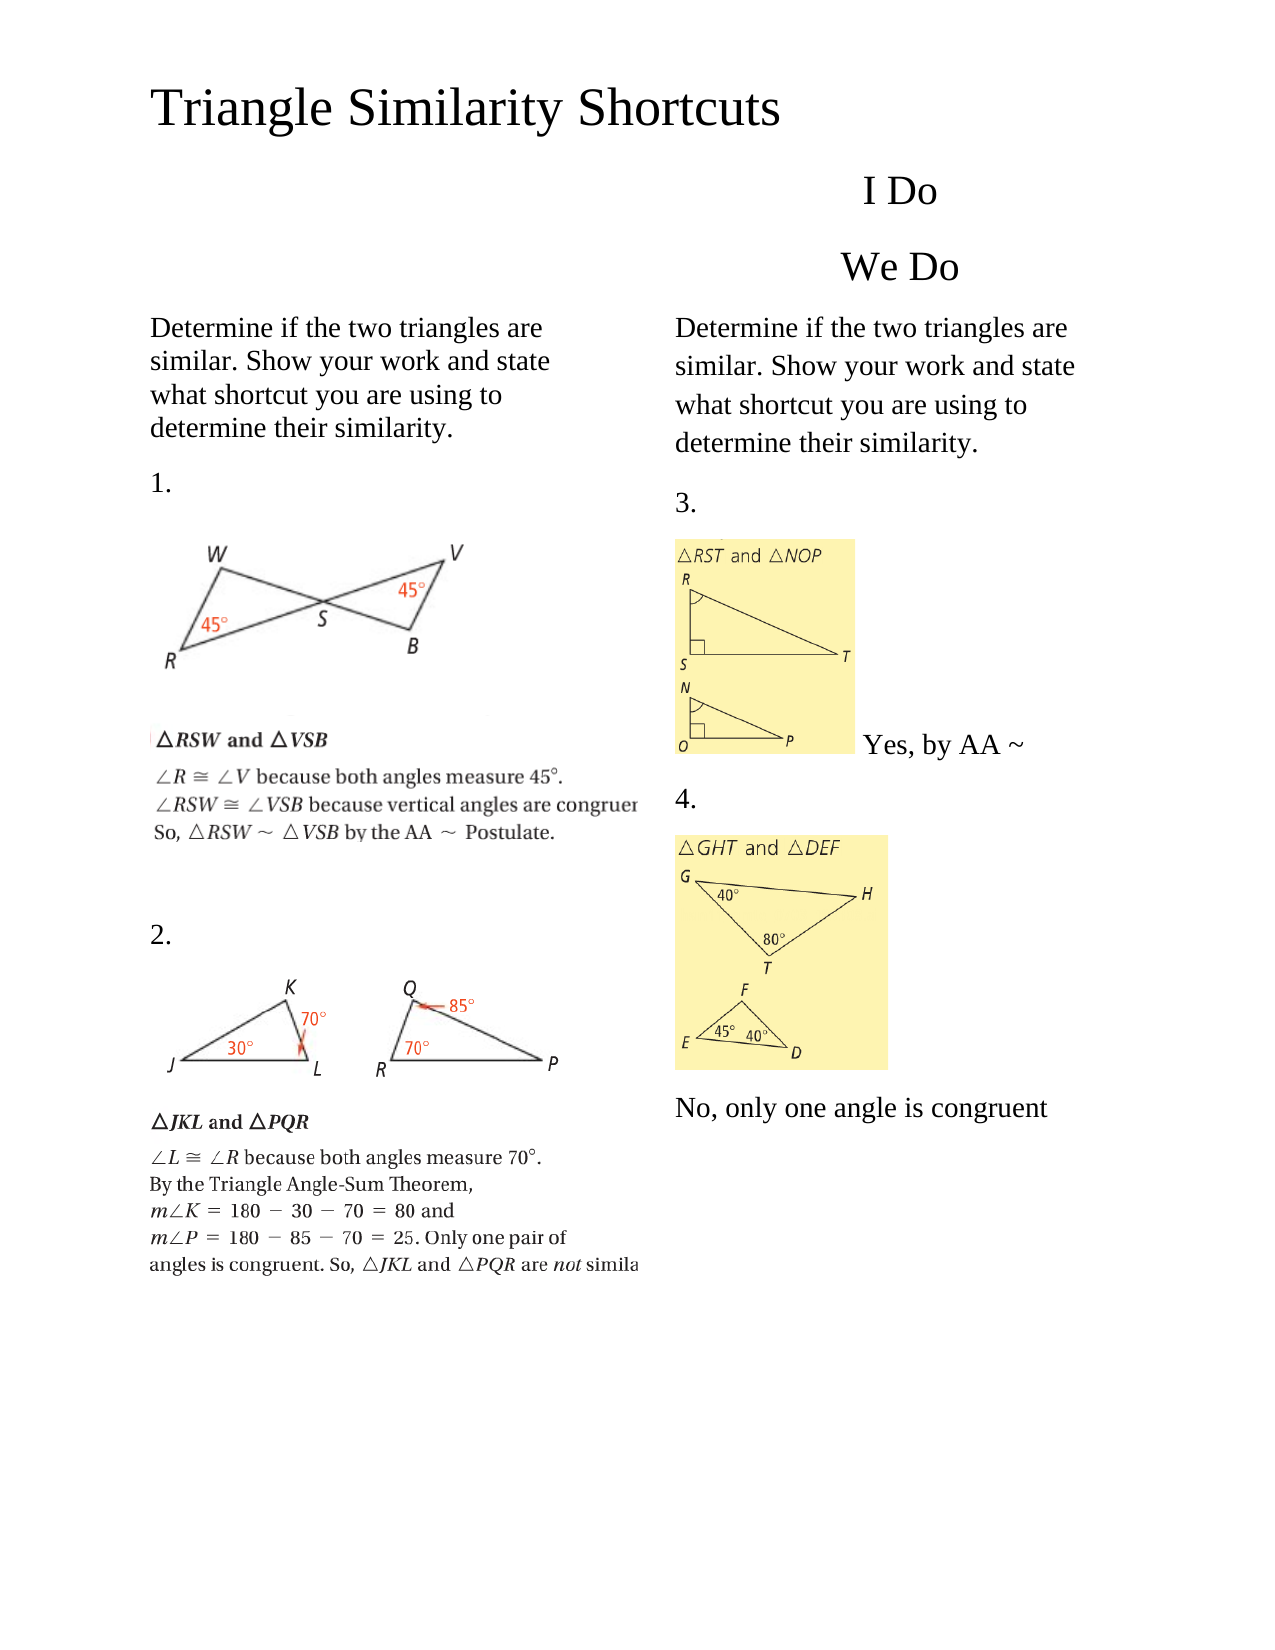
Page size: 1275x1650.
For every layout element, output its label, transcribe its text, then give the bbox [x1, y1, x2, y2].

text 4. [675, 781, 1125, 815]
picture [150, 1105, 638, 1276]
text 2. [150, 917, 600, 950]
text I Do [675, 165, 1125, 213]
picture [150, 971, 561, 1085]
picture [675, 835, 889, 1070]
text Determine if the two triangles are similar. Show your work and state what shortcut you are using to determine their similarity. [150, 310, 600, 444]
text No, only one angle is congruent [675, 1090, 1125, 1124]
text 1. [150, 465, 600, 498]
picture [150, 715, 638, 842]
text 3. [675, 485, 1125, 518]
picture [675, 539, 855, 754]
text We Do [675, 241, 1125, 289]
picture [150, 519, 486, 695]
